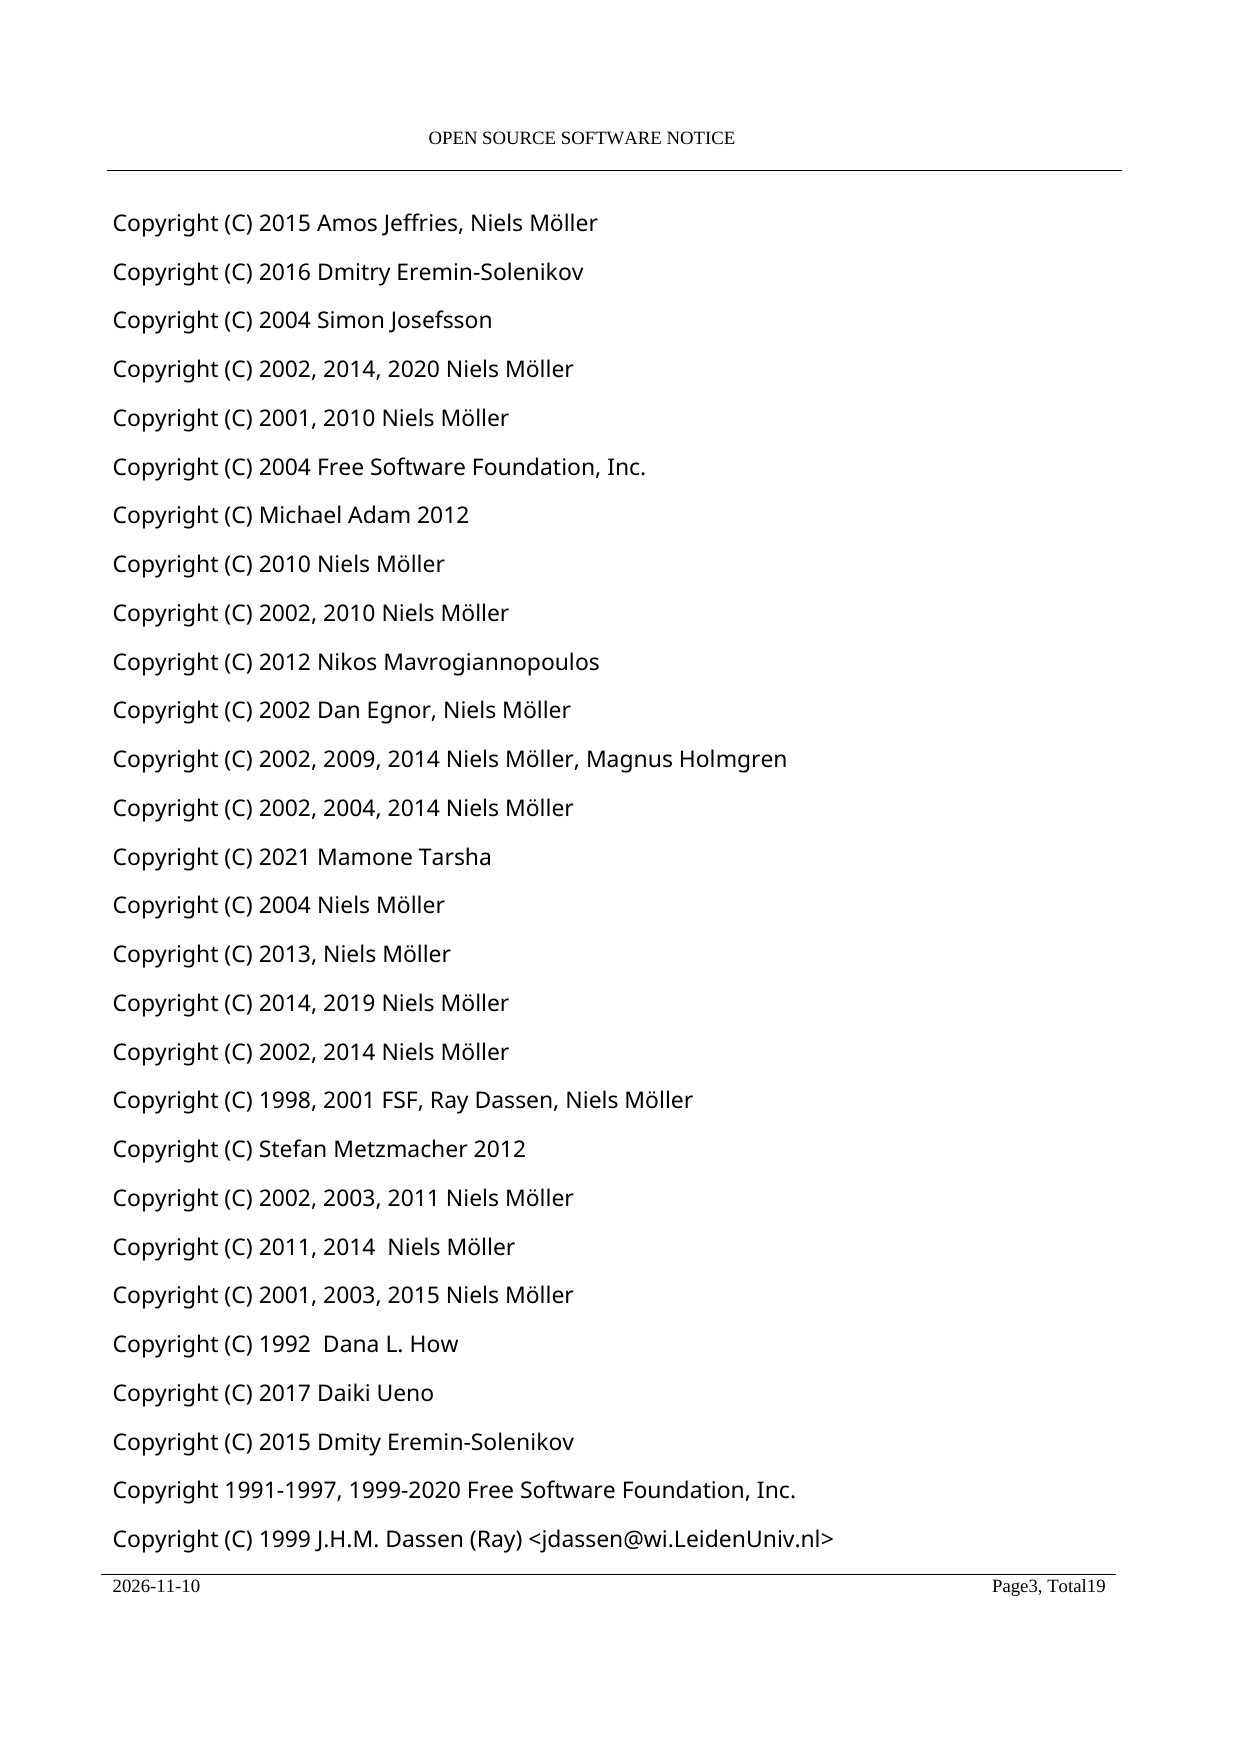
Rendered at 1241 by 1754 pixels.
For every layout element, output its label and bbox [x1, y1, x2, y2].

text [112, 206, 1128, 1555]
